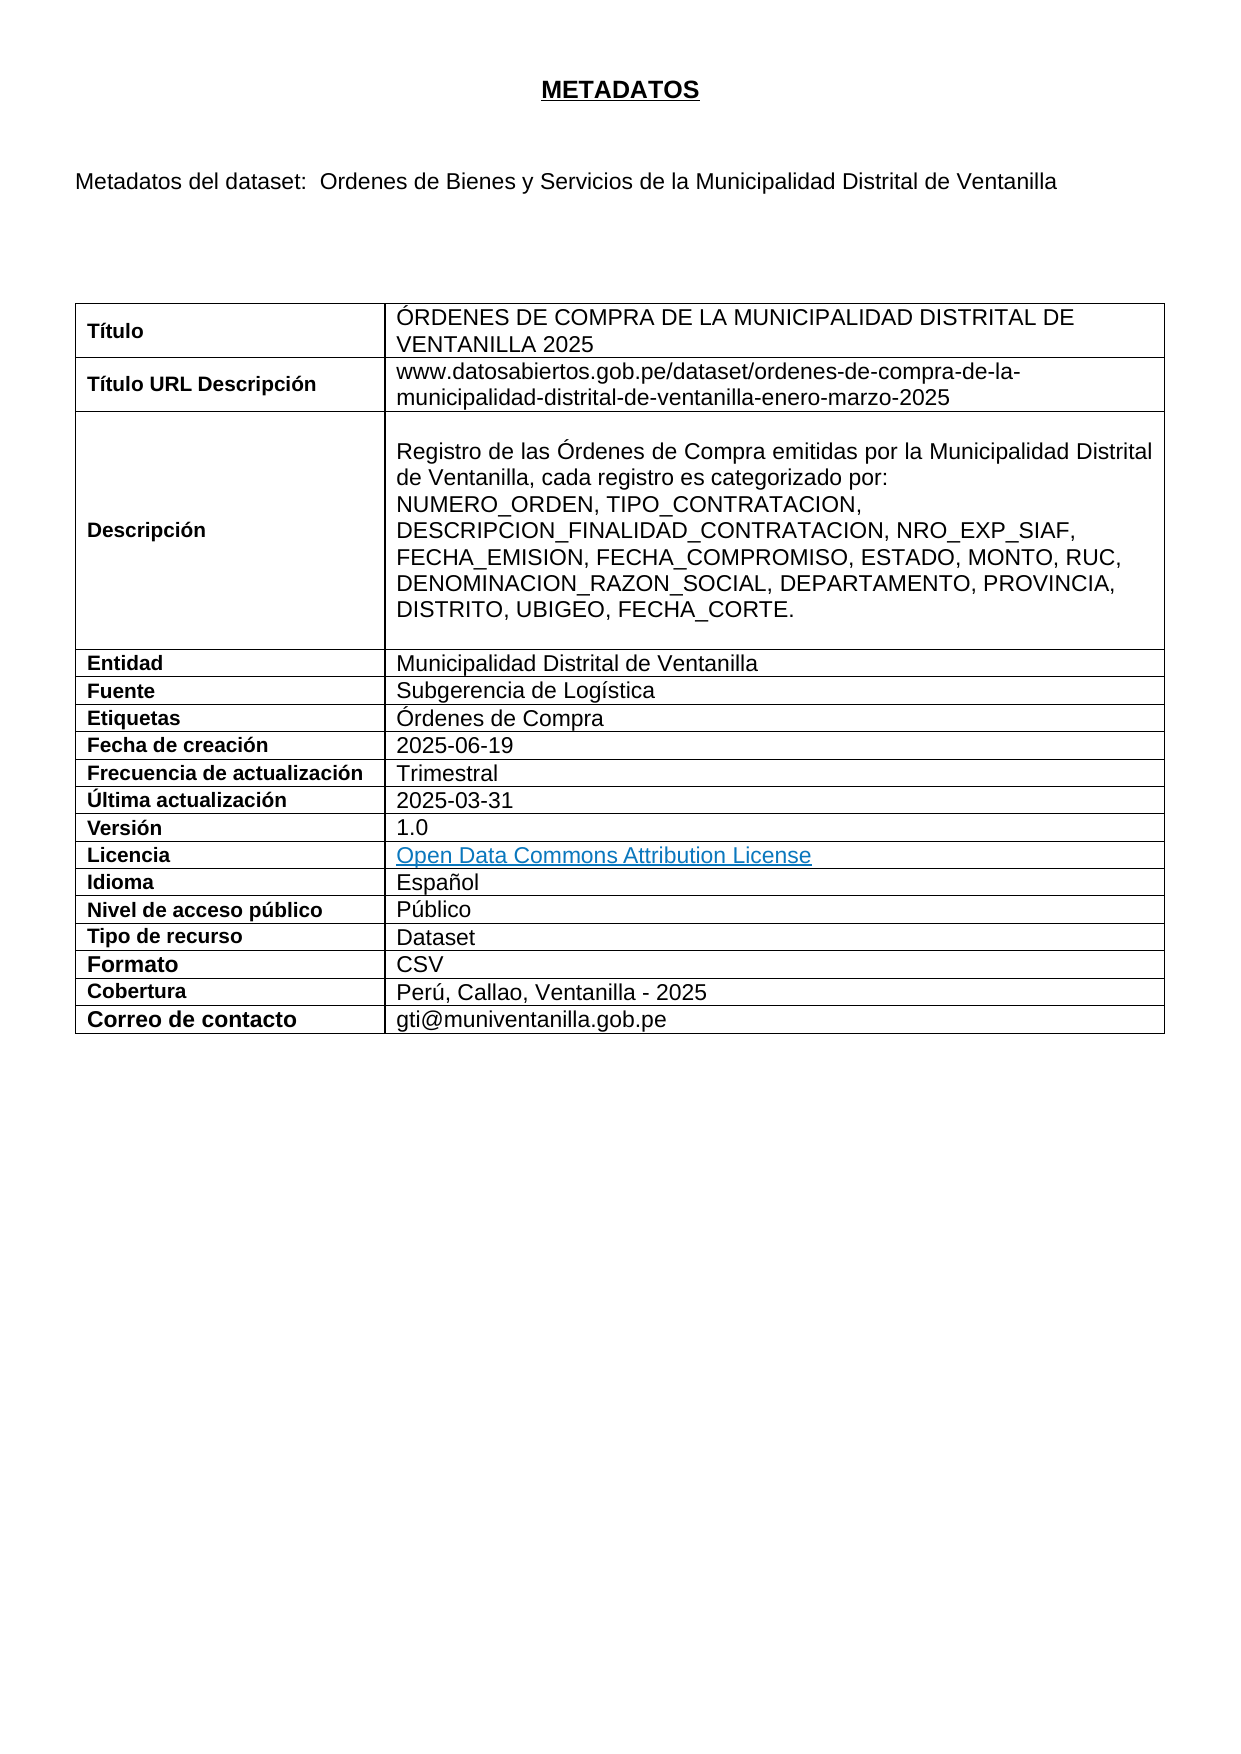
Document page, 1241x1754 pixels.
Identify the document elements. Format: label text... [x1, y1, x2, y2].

table_cell Subgerencia de Logística [386, 677, 1164, 704]
table_cell Idioma [76, 869, 384, 895]
table_cell Público [386, 896, 1164, 923]
table_cell Etiquetas [76, 705, 384, 731]
table_cell Correo de contacto [76, 1006, 384, 1032]
table_cell Nivel de acceso público [76, 896, 384, 923]
table_cell Entidad [76, 650, 384, 676]
table_cell 1.0 [386, 814, 1164, 841]
table_header ÓRDENES DE COMPRA DE LA MUNICIPALIDAD DISTRITAL DE VENTANILLA 2025 [386, 304, 1164, 357]
table_cell Fuente [76, 677, 384, 704]
text Metadatos del dataset: Ordenes de Bienes y Servicios de la Municipalidad Distrital de Ventanilla [75, 168, 1165, 194]
table_cell Título URL Descripción [76, 358, 384, 411]
table_header Título [76, 304, 384, 357]
table_cell 2025-06-19 [386, 732, 1164, 758]
table_cell Cobertura [76, 979, 384, 1005]
table_cell CSV [386, 951, 1164, 978]
table_cell Registro de las Órdenes de Compra emitidas por la Municipalidad Distrital de Ventanilla, cada registro es categorizado por: NUMERO_ORDEN, TIPO_CONTRATACION, DESCRIPCION_FINALIDAD_CONTRATACION, NRO_EXP_SIAF, FECHA_EMISION, FECHA_COMPROMISO, ESTADO, MONTO, RUC, DENOMINACION_RAZON_SOCIAL, DEPARTAMENTO, PROVINCIA, DISTRITO, UBIGEO, FECHA_CORTE. [386, 412, 1164, 649]
table_cell Descripción [76, 412, 384, 649]
table_cell Licencia [76, 842, 384, 868]
table_cell Español [386, 869, 1164, 895]
table_cell Open Data Commons Attribution License [386, 842, 1164, 868]
table_cell Fecha de creación [76, 732, 384, 758]
table_cell Trimestral [386, 760, 1164, 786]
table_cell Frecuencia de actualización [76, 760, 384, 786]
table_cell Tipo de recurso [76, 924, 384, 950]
table_cell Formato [76, 951, 384, 978]
table_cell Municipalidad Distrital de Ventanilla [386, 650, 1164, 676]
table_cell Última actualización [76, 787, 384, 813]
table_cell Perú, Callao, Ventanilla - 2025 [386, 979, 1164, 1005]
table_cell 2025-03-31 [386, 787, 1164, 813]
table_cell gti@muniventanilla.gob.pe [386, 1006, 1164, 1032]
text METADATOS [75, 75, 1165, 104]
table_cell Versión [76, 814, 384, 841]
table_cell Órdenes de Compra [386, 705, 1164, 731]
table_cell Dataset [386, 924, 1164, 950]
table_cell www.datosabiertos.gob.pe/dataset/ordenes-de-compra-de-la-municipalidad-distrital-de-ventanilla-enero-marzo-2025 [386, 358, 1164, 411]
